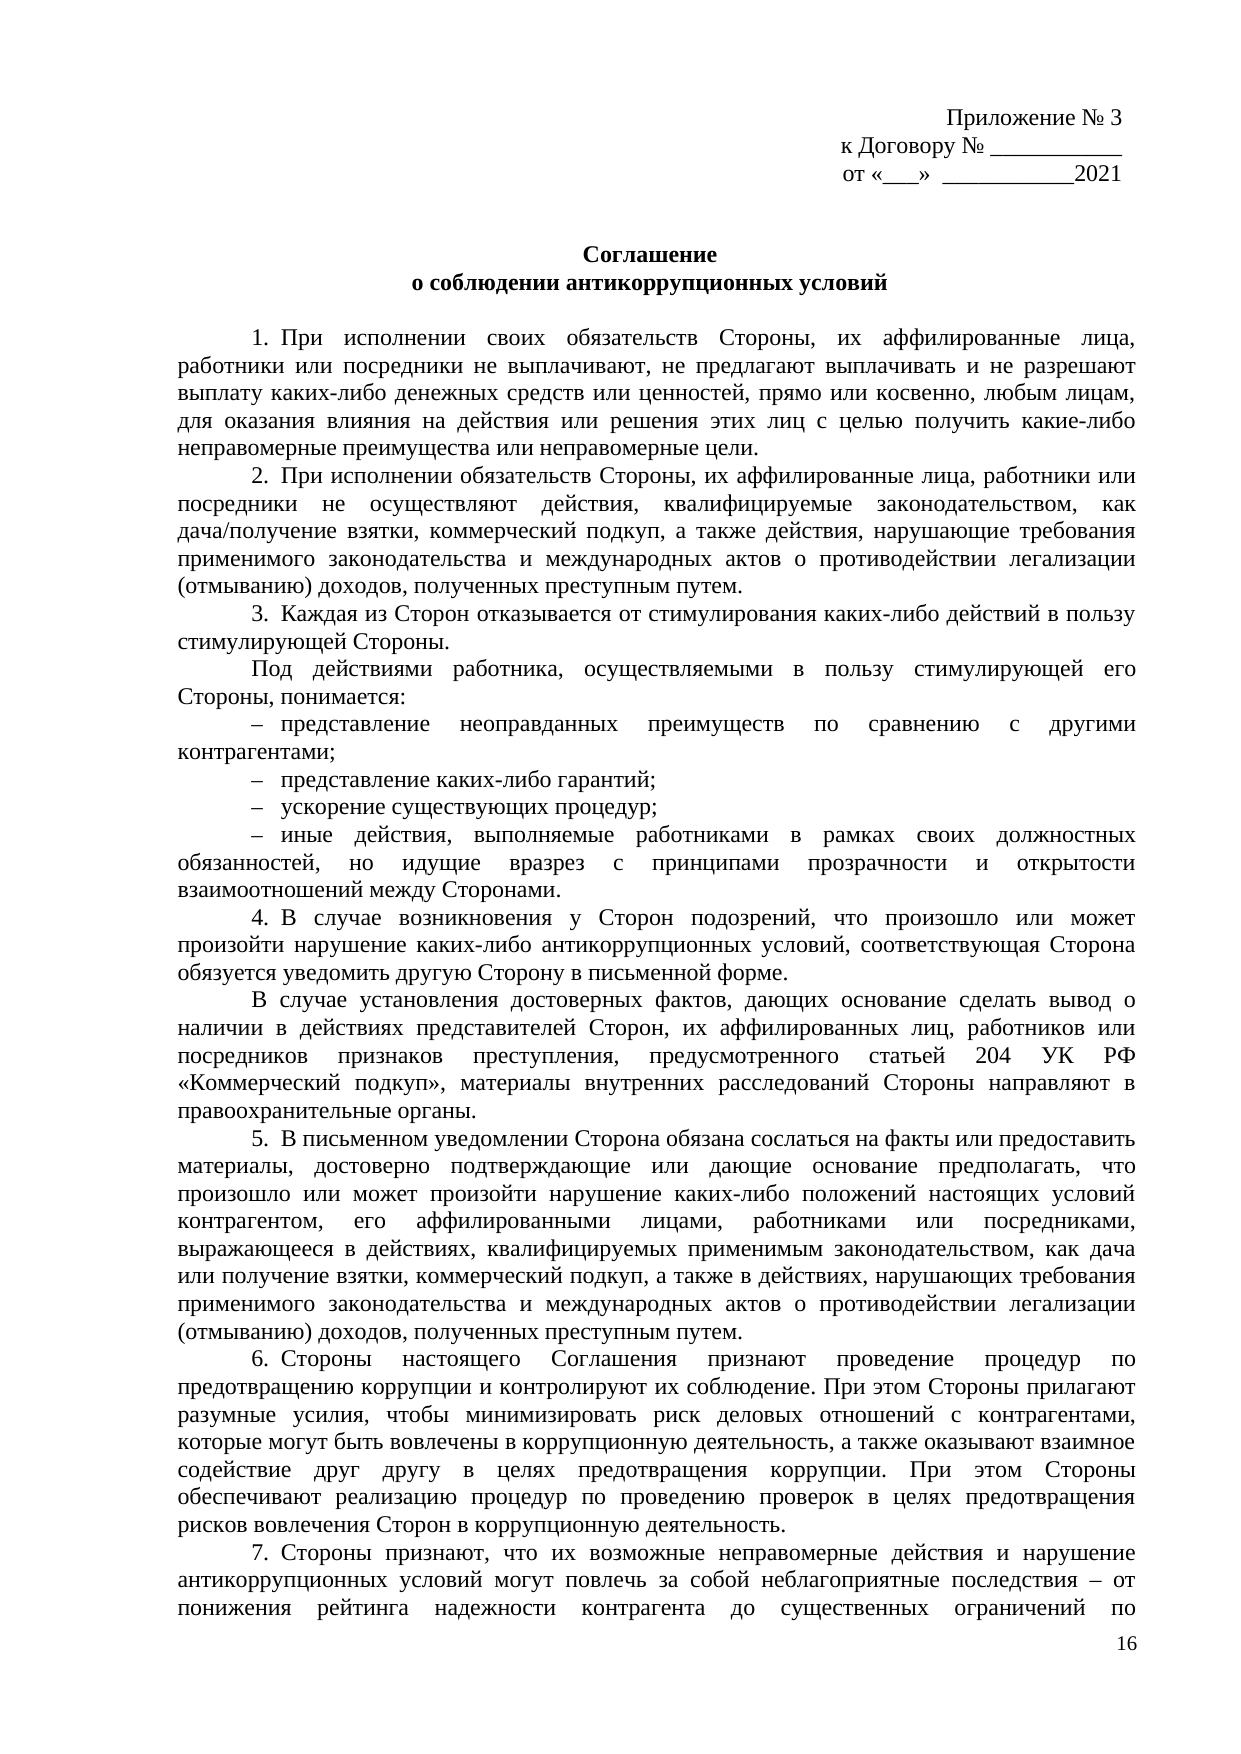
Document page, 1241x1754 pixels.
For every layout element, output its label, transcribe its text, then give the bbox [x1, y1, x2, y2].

list При исполнении своих обязательств Стороны, их аффилированные лица, работники или посредники не выплачивают, не предлагают выплачивать и не разрешают выплату каких-либо денежных средств или ценностей, прямо или косвенно, любым лицам, для оказания влияния на действия или решения этих лиц с целью получить какие-либо неправомерные преимущества или неправомерные цели. [177, 323, 1137, 461]
list В случае возникновения у Сторон подозрений, что произошло или может произойти нарушение каких-либо антикоррупционных условий, соответствующая Сторона обязуется уведомить другую Сторону в письменной форме. [177, 903, 1137, 986]
list Каждая из Сторон отказывается от стимулирования каких-либо действий в пользу стимулирующей Стороны. [177, 599, 1137, 654]
text к Договору № ___________ [177, 131, 1122, 159]
list представление неоправданных преимуществ по сравнению с другими контрагентами; [177, 709, 1137, 765]
list представление каких-либо гарантий; [177, 765, 1137, 792]
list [177, 1538, 1137, 1620]
list Стороны настоящего Соглашения признают проведение процедур по предотвращению коррупции и контролируют их соблюдение. При этом Стороны прилагают разумные усилия, чтобы минимизировать риск деловых отношений с контрагентами, которые могут быть вовлечены в коррупционную деятельность, а также оказывают взаимное содействие друг другу в целях предотвращения коррупции. При этом Стороны обеспечивают реализацию процедур по проведению проверок в целях предотвращения рисков вовлечения Сторон в коррупционную деятельность. [177, 1344, 1137, 1538]
text о соблюдении антикоррупционных условий [177, 268, 1122, 295]
list При исполнении обязательств Стороны, их аффилированные лица, работники или посредники не осуществляют действия, квалифицируемые законодательством, как дача/получение взятки, коммерческий подкуп, а также действия, нарушающие требования применимого законодательства и международных актов о противодействии легализации (отмыванию) доходов, полученных преступным путем. [177, 461, 1137, 599]
text Под действиями работника, осуществляемыми в пользу стимулирующей его Стороны, понимается: [177, 654, 1137, 709]
list ускорение существующих процедур; [177, 792, 1137, 820]
text Приложение № 3 [177, 103, 1122, 131]
text от «___» ___________2021 [177, 159, 1122, 186]
list В письменном уведомлении Сторона обязана сослаться на факты или предоставить материалы, достоверно подтверждающие или дающие основание предполагать, что произошло или может произойти нарушение каких-либо положений настоящих условий контрагентом, его аффилированными лицами, работниками или посредниками, выражающееся в действиях, квалифицируемых применимым законодательством, как дача или получение взятки, коммерческий подкуп, а также в действиях, нарушающих требования применимого законодательства и международных актов о противодействии легализации (отмыванию) доходов, полученных преступным путем. [177, 1123, 1137, 1344]
list иные действия, выполняемые работниками в рамках своих должностных обязанностей, но идущие вразрез с принципами прозрачности и открытости взаимоотношений между Сторонами. [177, 820, 1137, 903]
text Соглашение [177, 240, 1122, 268]
text В случае установления достоверных фактов, дающих основание сделать вывод о наличии в действиях представителей Сторон, их аффилированных лиц, работников или посредников признаков преступления, предусмотренного статьей 204 УК РФ «Коммерческий подкуп», материалы внутренних расследований Стороны направляют в правоохранительные органы. [177, 986, 1137, 1123]
